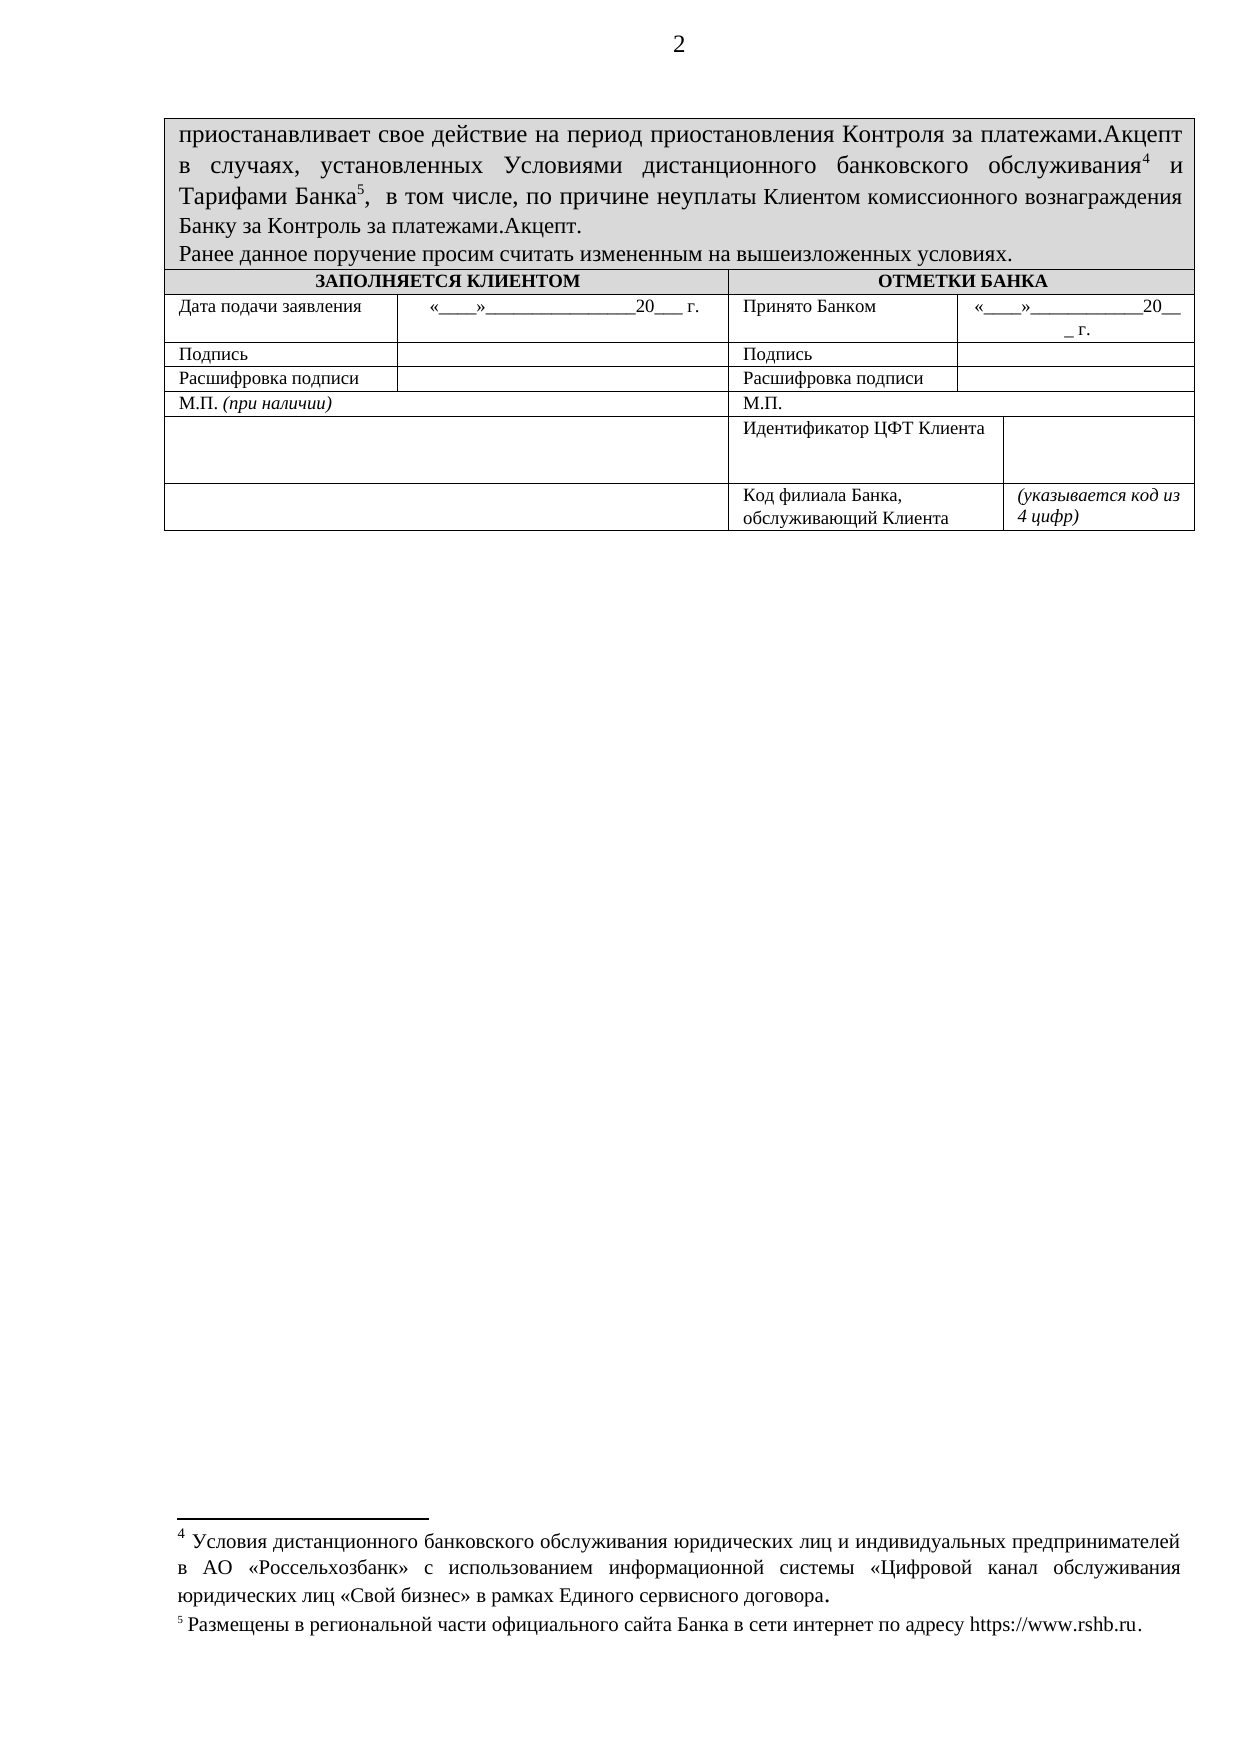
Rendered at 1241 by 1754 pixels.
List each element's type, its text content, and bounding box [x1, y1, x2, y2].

table_cell (указывается код из 4 цифр) [1004, 484, 1194, 530]
table_cell Расшифровка подписи [729, 367, 957, 391]
table_cell [398, 343, 728, 366]
table_cell [398, 367, 728, 391]
table_cell М.П. (при наличии) [165, 392, 728, 416]
table_cell [165, 417, 728, 482]
table_cell «____»________________20___ г. [398, 295, 728, 342]
table_cell Подпись [729, 343, 957, 366]
table_cell [165, 484, 728, 530]
table_cell Расшифровка подписи [165, 367, 397, 391]
table_cell Принято Банком [729, 295, 957, 342]
table_cell Идентификатор ЦФТ Клиента [729, 417, 1003, 482]
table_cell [165, 119, 1194, 269]
table_cell [958, 367, 1194, 391]
table_cell [1004, 417, 1194, 482]
table_cell «____»____________20___ г. [958, 295, 1194, 342]
table_cell Подпись [165, 343, 397, 366]
table_cell Дата подачи заявления [165, 295, 397, 342]
table_cell [958, 343, 1194, 366]
table_cell М.П. [729, 392, 1194, 416]
table_cell ЗАПОЛНЯЕТСЯ КЛИЕНТОМ [165, 270, 728, 294]
table_cell ОТМЕТКИ БАНКА [729, 270, 1194, 294]
table_cell Код филиала Банка, обслуживающий Клиента [729, 484, 1003, 530]
